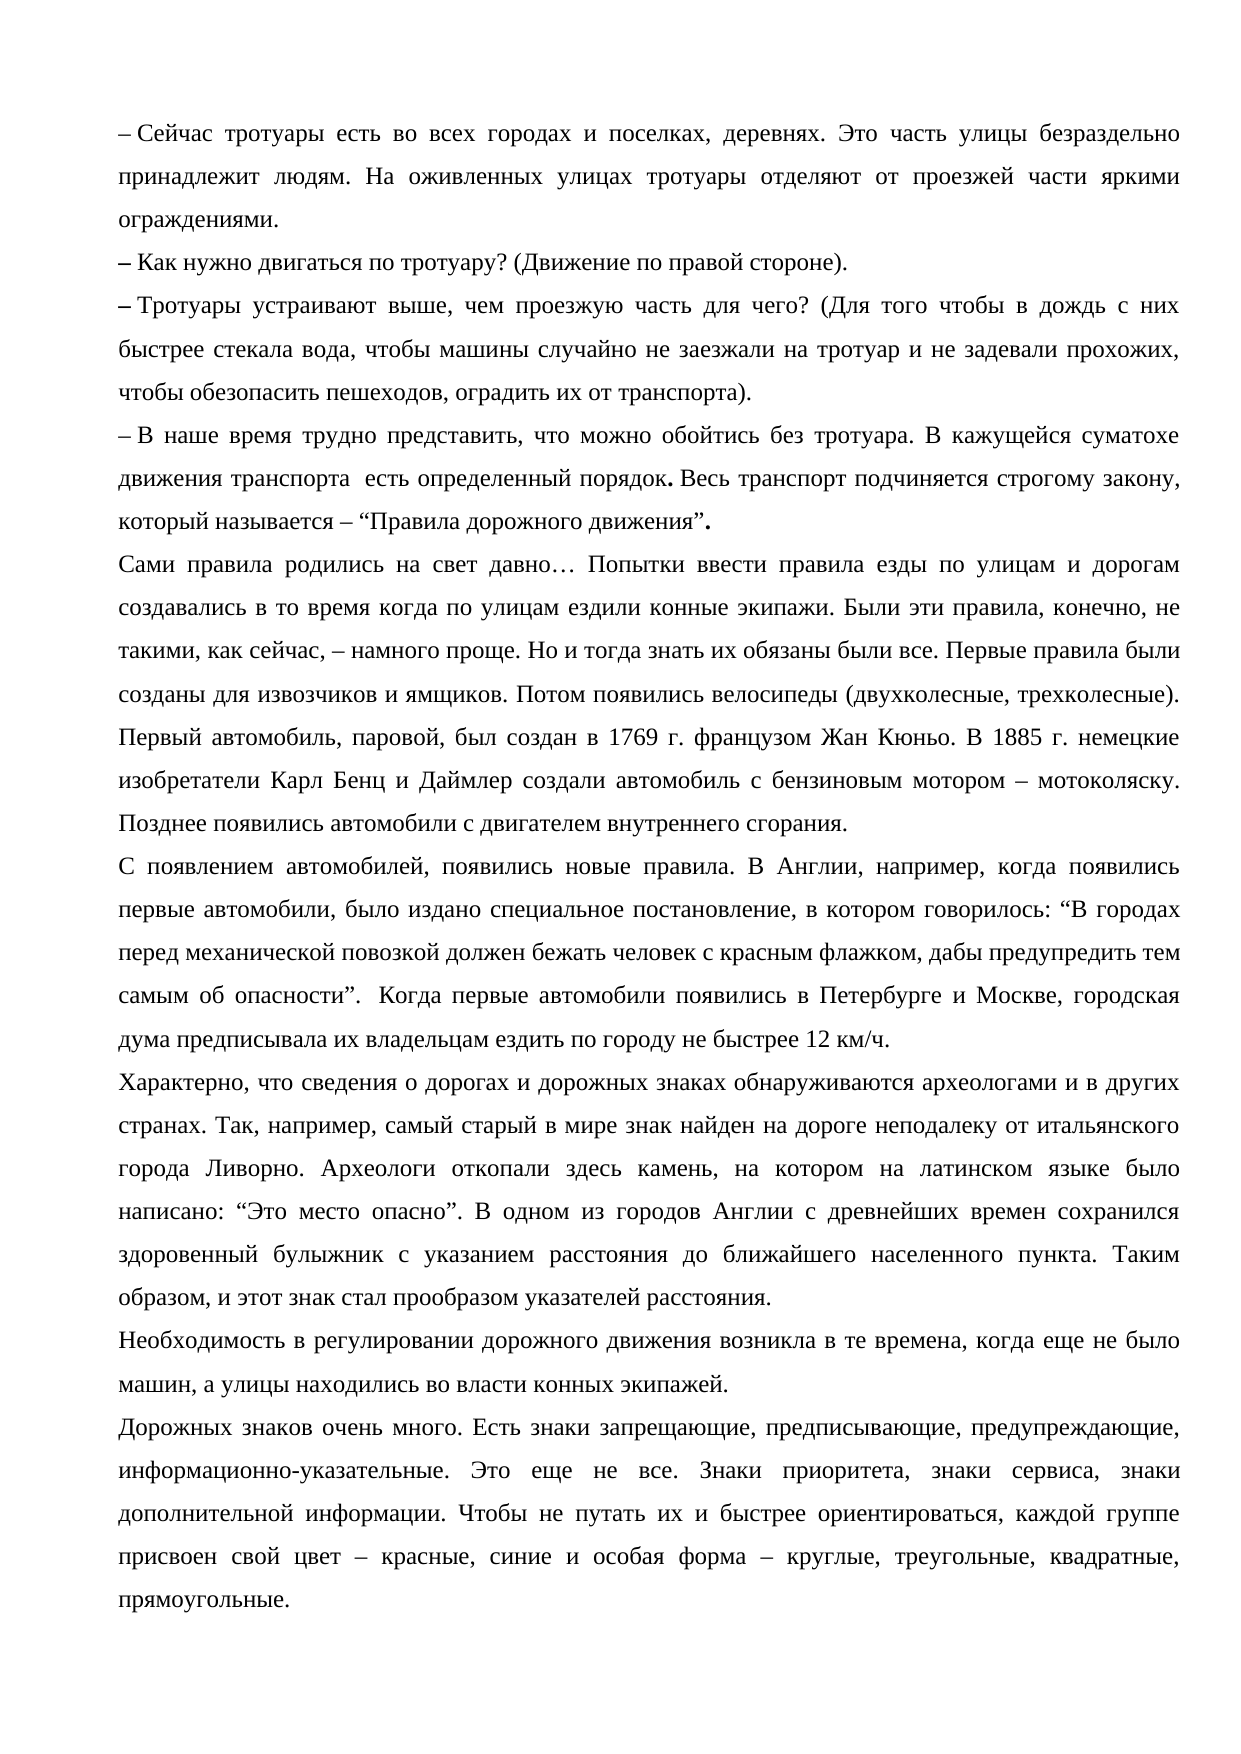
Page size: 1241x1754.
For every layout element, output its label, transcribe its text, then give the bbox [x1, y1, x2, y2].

text – Сейчас тротуары есть во всех городах и поселках, деревнях. Это часть улицы безраздельно принадлежит людям. На оживленных улицах тротуары отделяют от проезжей части яркими ограждениями. [118, 118, 1181, 233]
text Дорожных знаков очень много. Есть знаки запрещающие, предписывающие, предупреждающие, информационно-указательные. Это еще не все. Знаки приоритета, знаки сервиса, знаки дополнительной информации. Чтобы не путать их и быстрее ориентироваться, каждой группе присвоен свой цвет – красные, синие и особая форма – круглые, треугольные, квадратные, прямоугольные. [118, 1412, 1181, 1613]
text – Как нужно двигаться по тротуару? (Движение по правой стороне). [118, 247, 1181, 276]
text – В наше время трудно представить, что можно обойтись без тротуара. В кажущейся суматохе движения транспорта есть определенный порядок. Весь транспорт подчиняется строгому закону, который называется – “Правила дорожного движения”. [118, 420, 1181, 535]
text Сами правила родились на свет давно… Попытки ввести правила езды по улицам и дорогам создавались в то время когда по улицам ездили конные экипажи. Были эти правила, конечно, не такими, как сейчас, – намного проще. Но и тогда знать их обязаны были все. Первые правила были созданы для извозчиков и ямщиков. Потом появились велосипеды (двухколесные, трехколесные). Первый автомобиль, паровой, был создан в 1769 г. французом Жан Кюньо. В 1885 г. немецкие изобретатели Карл Бенц и Даймлер создали автомобиль с бензиновым мотором – мотоколяску. Позднее появились автомобили с двигателем внутреннего сгорания. [118, 549, 1181, 837]
text Характерно, что сведения о дорогах и дорожных знаках обнаруживаются археологами и в других странах. Так, например, самый старый в мире знак найден на дороге неподалеку от итальянского города Ливорно. Археологи откопали здесь камень, на котором на латинском языке было написано: “Это место опасно”. В одном из городов Англии с древнейших времен сохранился здоровенный булыжник с указанием расстояния до ближайшего населенного пункта. Таким образом, и этот знак стал прообразом указателей расстояния. [118, 1067, 1181, 1311]
text Необходимость в регулировании дорожного движения возникла в те времена, когда еще не было машин, а улицы находились во власти конных экипажей. [118, 1326, 1181, 1397]
text С появлением автомобилей, появились новые правила. В Англии, например, когда появились первые автомобили, было издано специальное постановление, в котором говорилось: “В городах перед механической повозкой должен бежать человек с красным флажком, дабы предупредить тем самым об опасности”. Когда первые автомобили появились в Петербурге и Москве, городская дума предписывала их владельцам ездить по городу не быстрее 12 км/ч. [118, 851, 1181, 1052]
text – Тротуары устраивают выше, чем проезжую часть для чего? (Для того чтобы в дождь с них быстрее стекала вода, чтобы машины случайно не заезжали на тротуар и не задевали прохожих, чтобы обезопасить пешеходов, оградить их от транспорта). [118, 291, 1181, 406]
